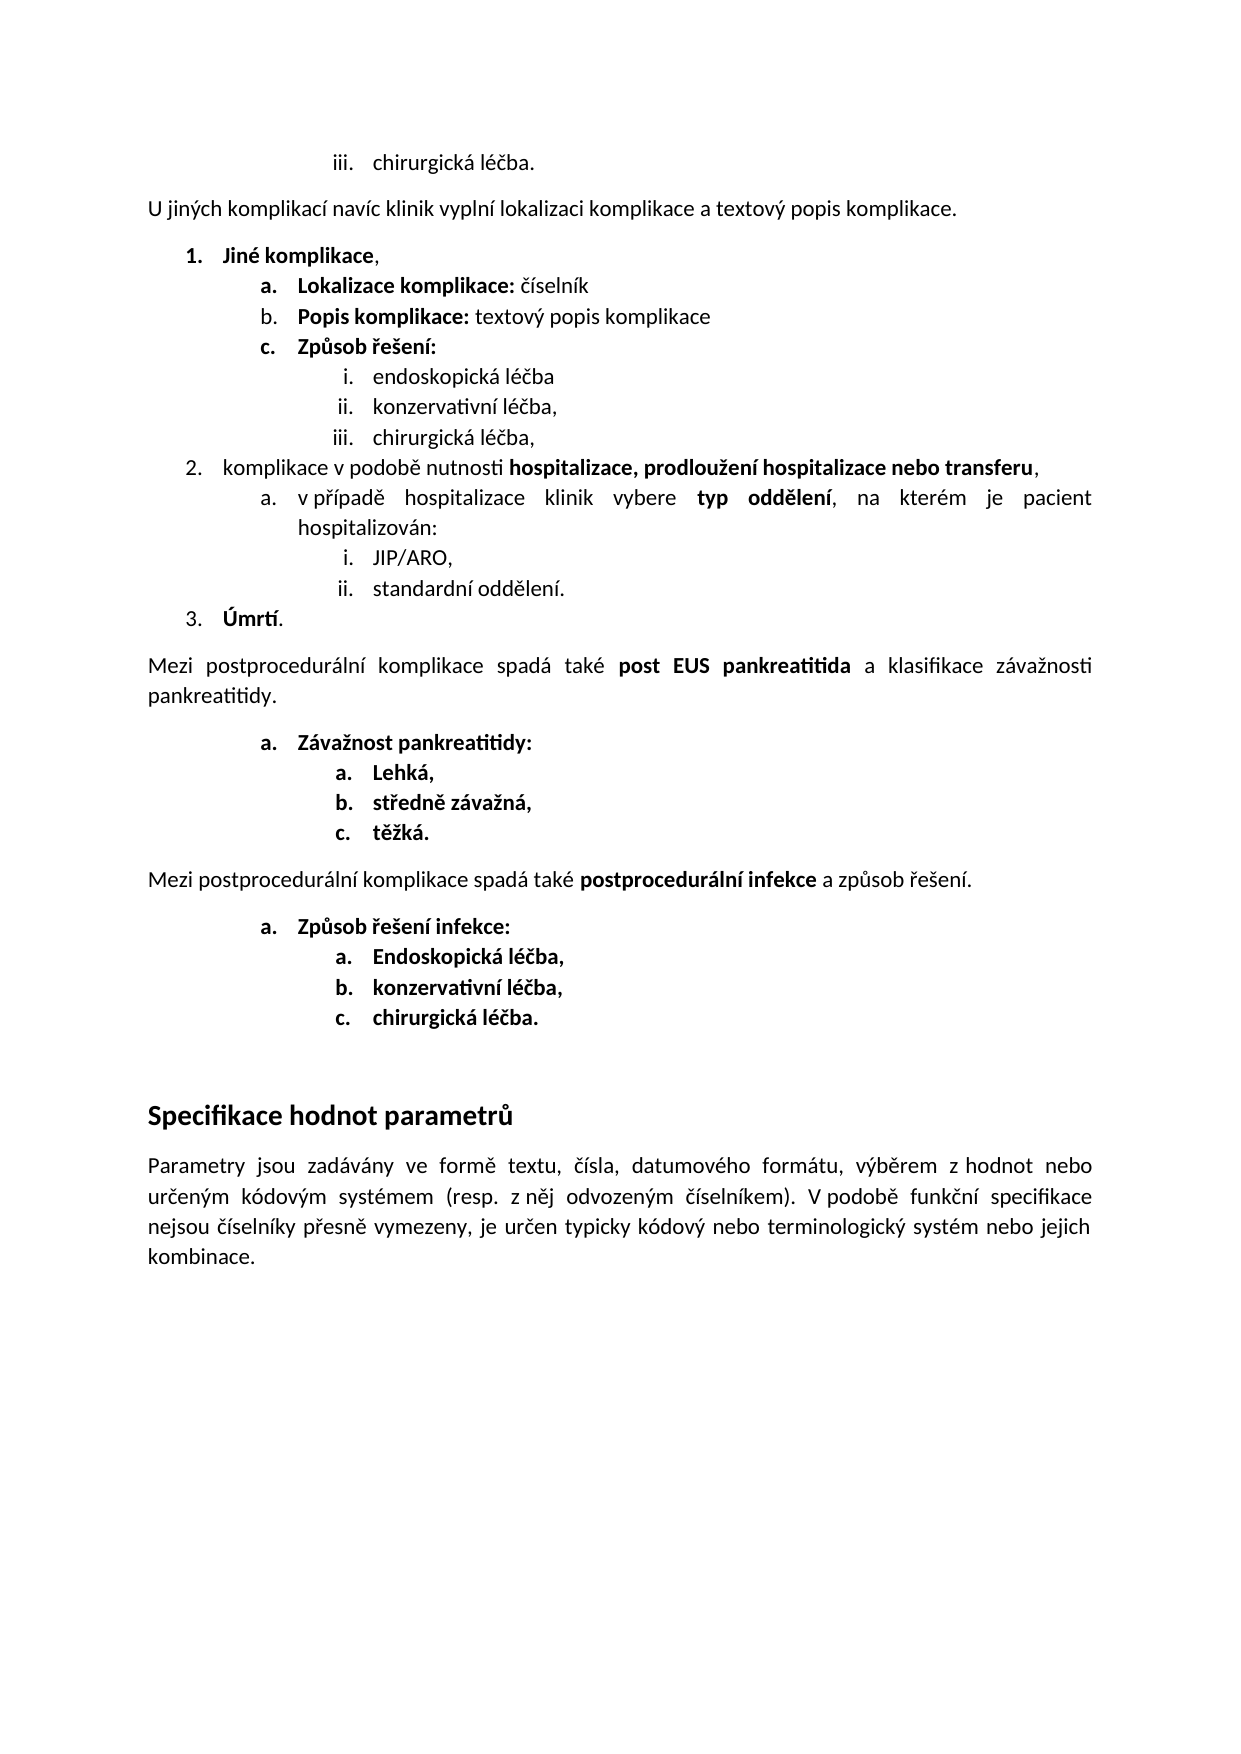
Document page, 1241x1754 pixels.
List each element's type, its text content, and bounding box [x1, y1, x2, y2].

text Specifikace hodnot parametrů [148, 1097, 1093, 1132]
list středně závažná, [335, 788, 1093, 816]
list Způsob řešení: [260, 332, 1093, 360]
text Mezi postprocedurální komplikace spadá také postprocedurální infekce a způsob řešení. [148, 865, 1093, 893]
list konzervativní léčba, [354, 392, 1093, 420]
list konzervativní léčba, [335, 973, 1093, 1001]
text Mezi postprocedurální komplikace spadá také post EUS pankreatitida a klasifikace závažnosti pankreatitidy. [148, 651, 1093, 709]
list Lehká, [335, 758, 1093, 786]
list Jiné komplikace, [185, 241, 1093, 269]
list těžká. [335, 818, 1093, 846]
list Úmrtí. [185, 604, 1093, 632]
text Parametry jsou zadávány ve formě textu, čísla, datumového formátu, výběrem z hodnot nebo určeným kódovým systémem (resp. z něj odvozeným číselníkem). V podobě funkční specifikace nejsou číselníky přesně vymezeny, je určen typicky kódový nebo terminologický systém nebo jejich kombinace. [148, 1152, 1093, 1270]
list v případě hospitalizace klinik vybere typ oddělení, na kterém je pacient hospitalizován: [260, 483, 1093, 541]
list Závažnost pankreatitidy: [260, 728, 1093, 756]
list chirurgická léčba. [354, 148, 1093, 176]
list chirurgická léčba, [354, 423, 1093, 451]
list Endoskopická léčba, [335, 942, 1093, 970]
list Popis komplikace: textový popis komplikace [260, 302, 1093, 330]
list standardní oddělení. [354, 574, 1093, 602]
list endoskopická léčba [354, 362, 1093, 390]
list JIP/ARO, [354, 543, 1093, 571]
list chirurgická léčba. [335, 1003, 1093, 1031]
list komplikace v podobě nutnosti hospitalizace, prodloužení hospitalizace nebo transferu, [185, 453, 1093, 481]
text U jiných komplikací navíc klinik vyplní lokalizaci komplikace a textový popis komplikace. [148, 194, 1093, 222]
list Způsob řešení infekce: [260, 912, 1093, 940]
list Lokalizace komplikace: číselník [260, 272, 1093, 299]
